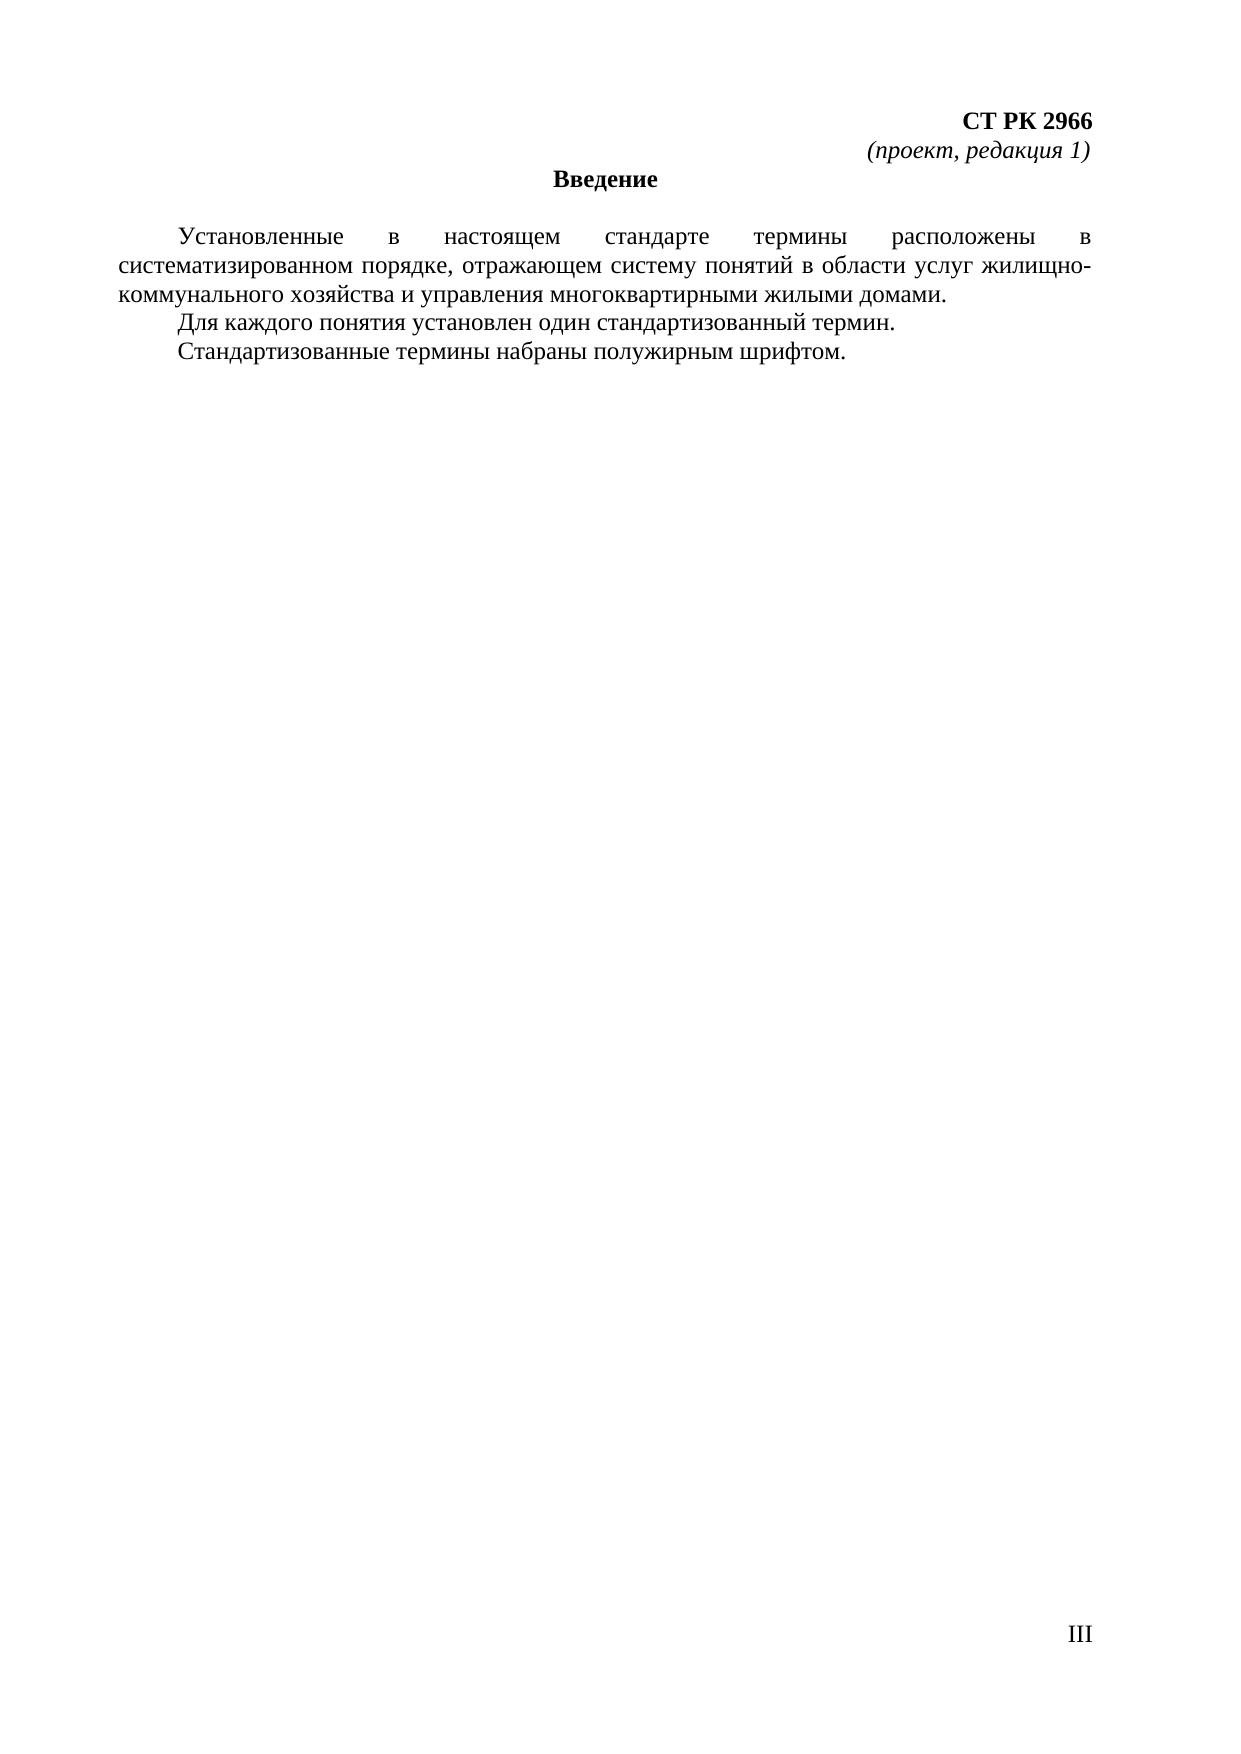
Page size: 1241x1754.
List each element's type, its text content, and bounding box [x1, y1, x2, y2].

text Установленные в настоящем стандарте термины расположены в систематизированном порядке, отражающем систему понятий в области услуг жилищно- коммунального хозяйства и управления многоквартирными жилыми домами. [118, 221, 1092, 307]
text Для каждого понятия установлен один стандартизованный термин. [118, 307, 1092, 336]
text Введение [118, 164, 1092, 192]
text Стандартизованные термины набраны полужирным шрифтом. [118, 336, 1092, 365]
